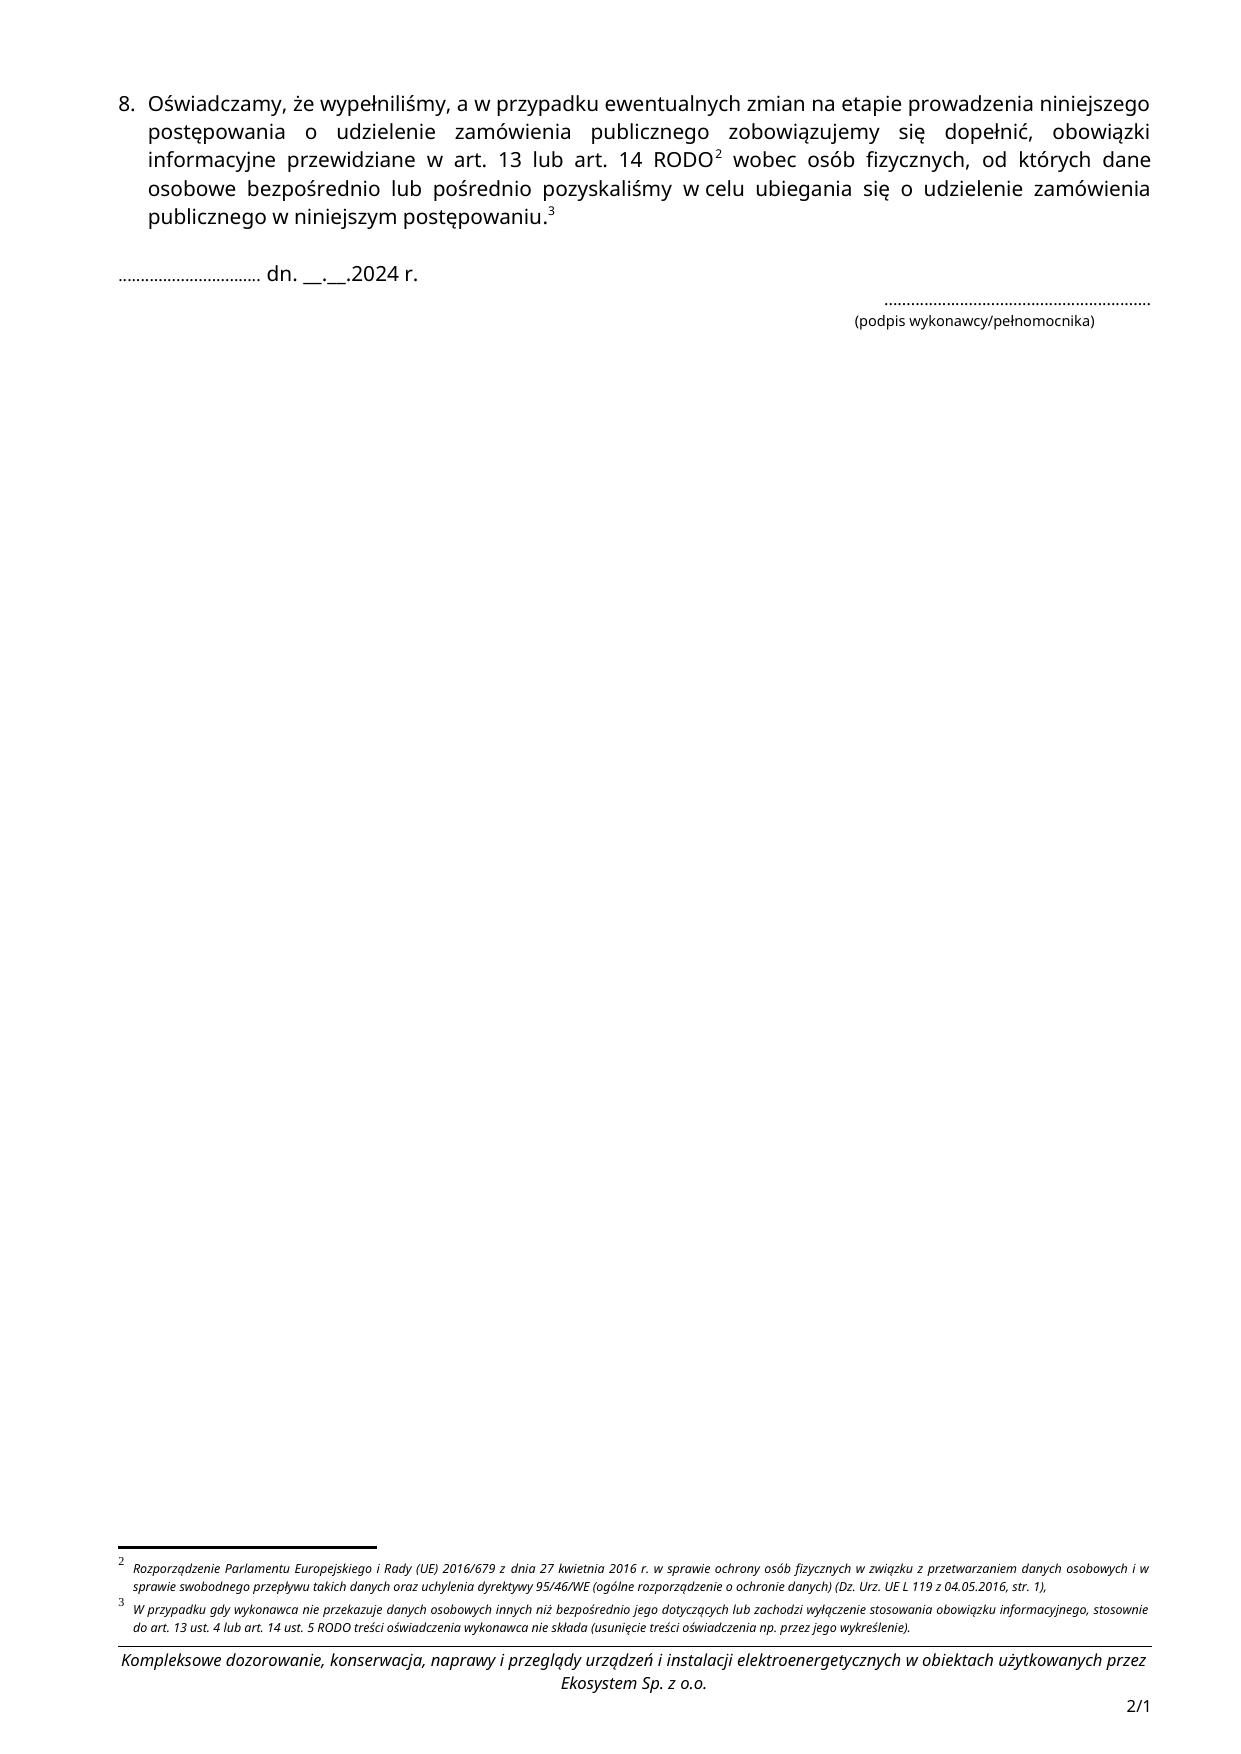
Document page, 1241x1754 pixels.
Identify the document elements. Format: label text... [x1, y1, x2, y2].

text ................................ dn. __.__.2024 r. [118, 259, 1152, 288]
text 8. Oświadczamy, że wypełniliśmy, a w przypadku ewentualnych zmian na etapie prowadzenia niniejszego postępowania o udzielenie zamówienia publicznego zobowiązujemy się dopełnić, obowiązki informacyjne przewidziane w art. 13 lub art. 14 RODO wobec osób fizycznych, od których dane osobowe bezpośrednio lub pośrednio pozyskaliśmy w celu ubiegania się o udzielenie zamówienia publicznego w niniejszym postępowaniu. [118, 89, 1152, 231]
text (podpis wykonawcy/pełnomocnika) [193, 310, 1152, 330]
text ............................................................ [118, 288, 1152, 310]
